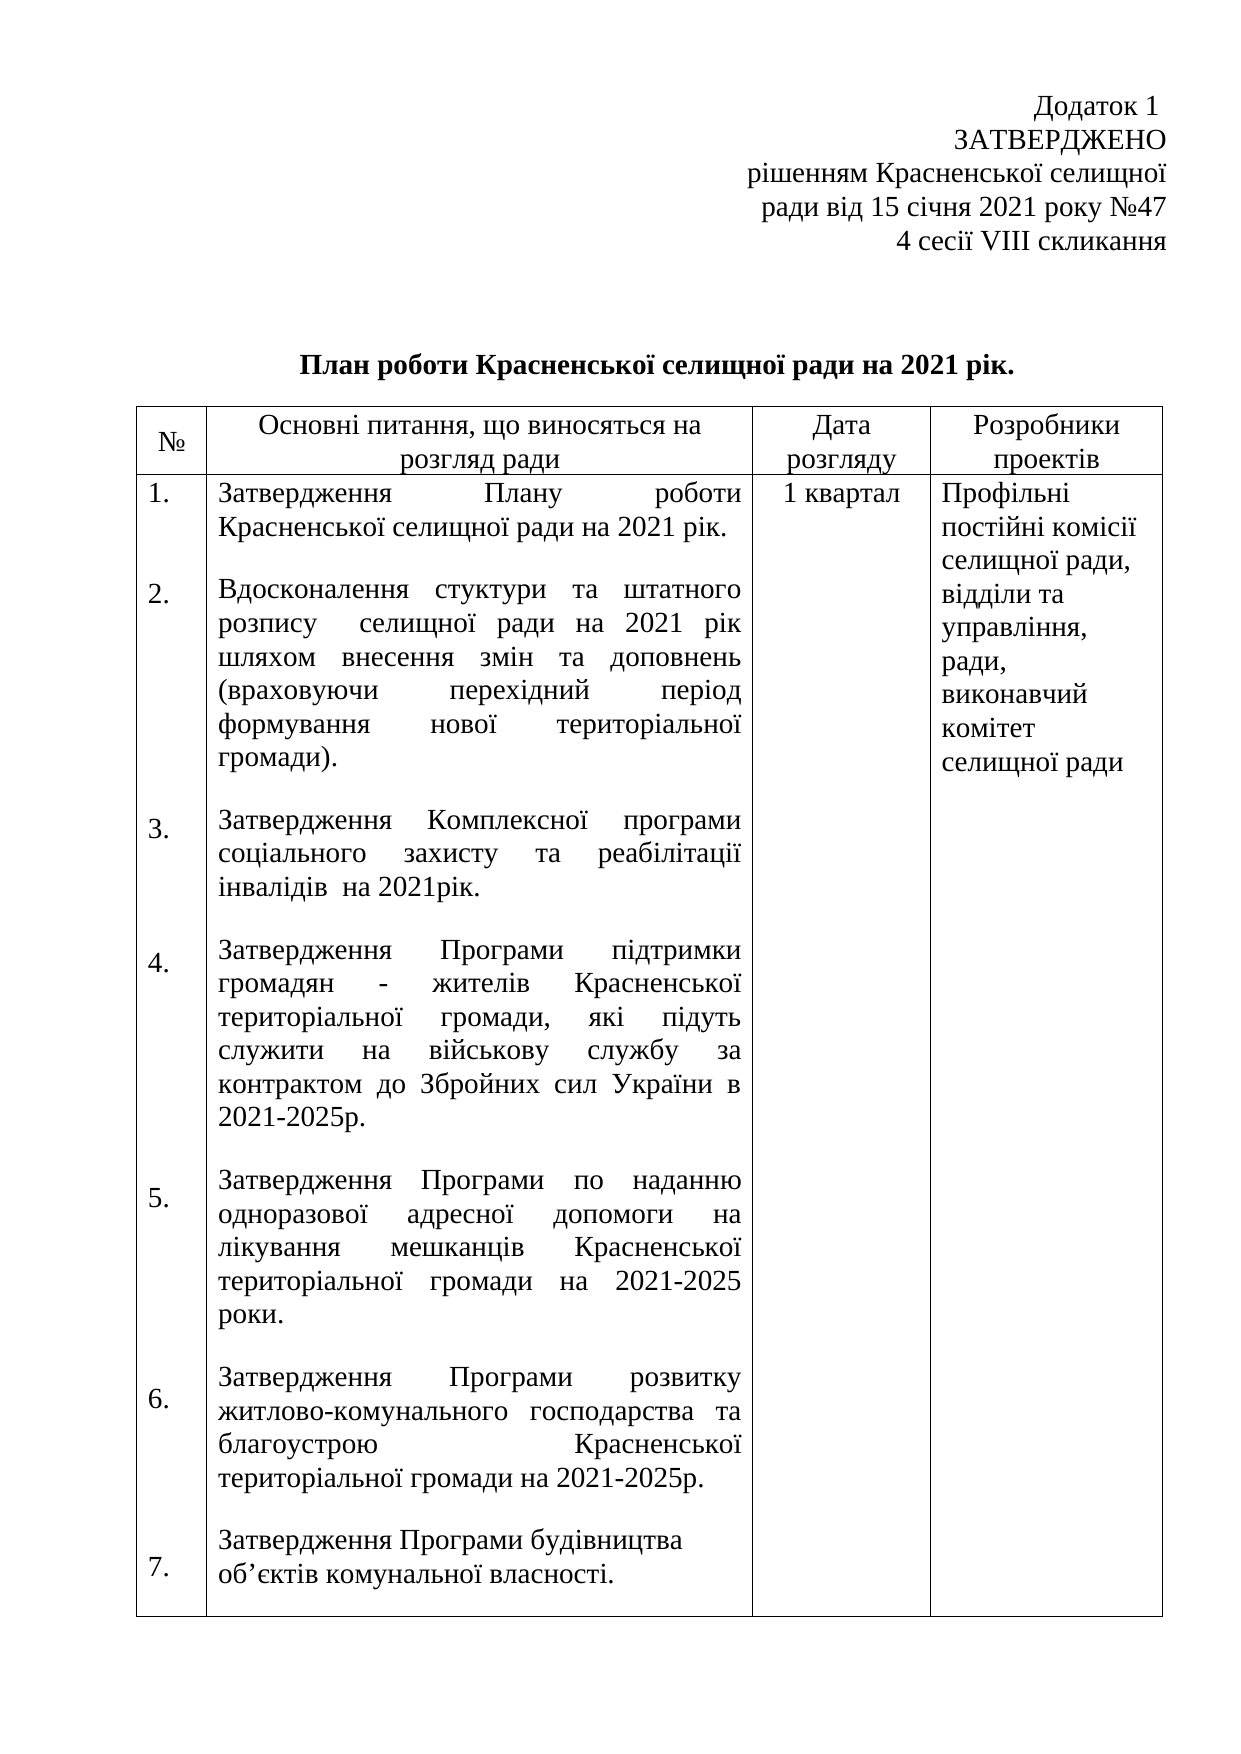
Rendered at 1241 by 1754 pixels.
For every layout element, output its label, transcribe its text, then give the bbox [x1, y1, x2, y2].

text рішенням Красненської селищної [148, 156, 1167, 189]
table_header № [137, 407, 206, 474]
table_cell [137, 475, 206, 1616]
table_header Розробники проектів [931, 407, 1162, 474]
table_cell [207, 475, 752, 1616]
text Додаток 1 [148, 88, 1167, 122]
text ЗАТВЕРДЖЕНО [148, 122, 1167, 156]
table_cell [931, 475, 1162, 1616]
text ради від 15 січня 2021 року №47 [148, 189, 1167, 223]
table_header Дата розгляду [753, 407, 930, 474]
table_header Основні питання, що виносяться на розгляд ради [207, 407, 752, 474]
text План роботи Красненської селищної ради на 2021 рік. [148, 347, 1167, 380]
text 4 сесії VІІІ скликання [148, 223, 1167, 256]
table_cell 1 квартал [753, 475, 930, 1616]
